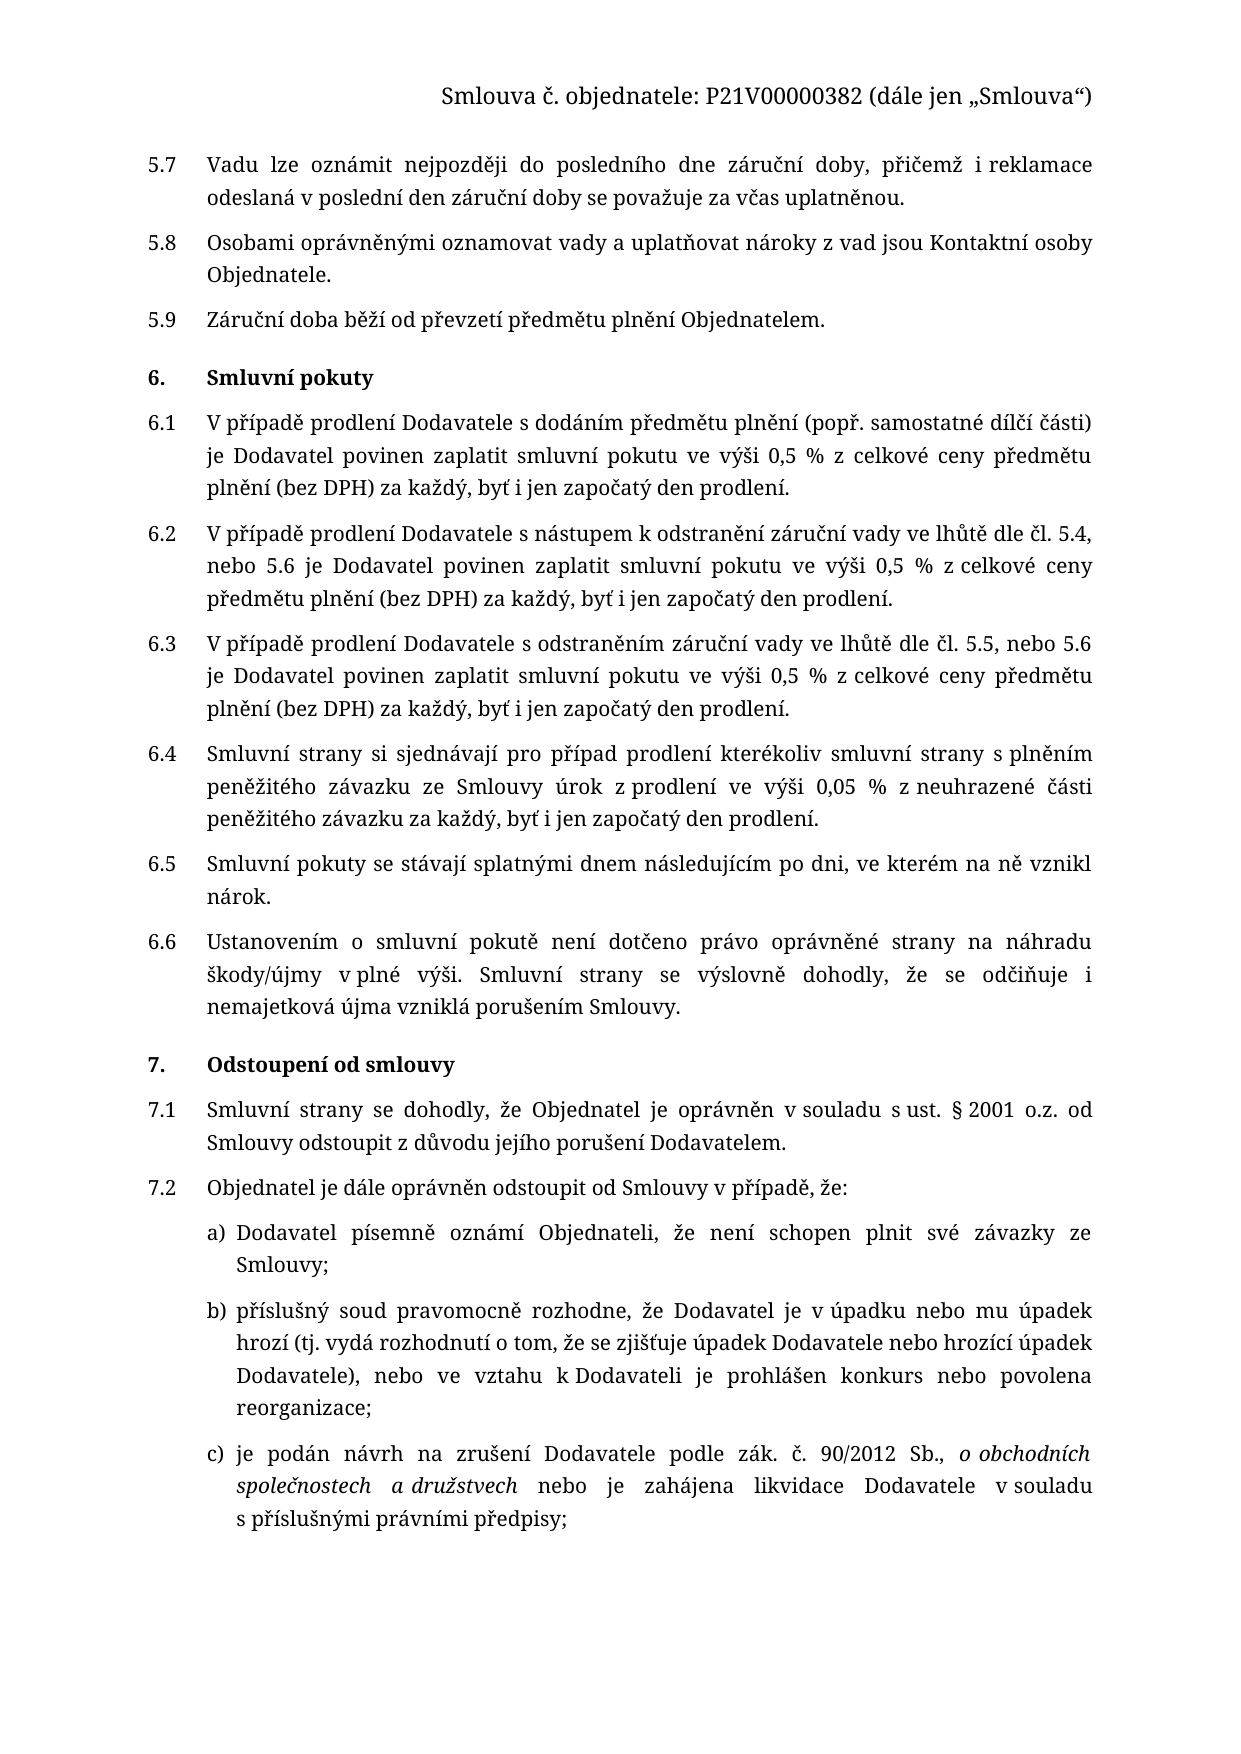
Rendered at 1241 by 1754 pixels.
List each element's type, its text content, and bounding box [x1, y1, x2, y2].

list Objednatel je dále oprávněn odstoupit od Smlouvy v případě, že: [148, 1173, 1093, 1201]
list Odstoupení od smlouvy [148, 1050, 1093, 1078]
list Smluvní strany si sjednávají pro případ prodlení kterékoliv smluvní strany s plněním peněžitého závazku ze Smlouvy úrok z prodlení ve výši 0,05 % z neuhrazené části peněžitého závazku za každý, byť i jen započatý den prodlení. [148, 739, 1093, 833]
list je podán návrh na zrušení Dodavatele podle zák. č. 90/2012 Sb., o obchodních společnostech a družstvech nebo je zahájena likvidace Dodavatele v souladu s příslušnými právními předpisy; [207, 1439, 1093, 1532]
list Smluvní pokuty [148, 363, 1093, 392]
list V případě prodlení Dodavatele s nástupem k odstranění záruční vady ve lhůtě dle čl. 5.4, nebo 5.6 je Dodavatel povinen zaplatit smluvní pokutu ve výši 0,5 % z celkové ceny předmětu plnění (bez DPH) za každý, byť i jen započatý den prodlení. [148, 519, 1093, 612]
list V případě prodlení Dodavatele s odstraněním záruční vady ve lhůtě dle čl. 5.5, nebo 5.6 je Dodavatel povinen zaplatit smluvní pokutu ve výši 0,5 % z celkové ceny předmětu plnění (bez DPH) za každý, byť i jen započatý den prodlení. [148, 629, 1093, 723]
list Smluvní strany se dohodly, že Objednatel je oprávněn v souladu s ust. § 2001 o.z. od Smlouvy odstoupit z důvodu jejího porušení Dodavatelem. [148, 1095, 1093, 1156]
list V případě prodlení Dodavatele s dodáním předmětu plnění (popř. samostatné dílčí části) je Dodavatel povinen zaplatit smluvní pokutu ve výši 0,5 % z celkové ceny předmětu plnění (bez DPH) za každý, byť i jen započatý den prodlení. [148, 408, 1093, 502]
list Smluvní pokuty se stávají splatnými dnem následujícím po dni, ve kterém na ně vznikl nárok. [148, 849, 1093, 911]
list Záruční doba běží od převzetí předmětu plnění Objednatelem. [148, 306, 1093, 334]
list Osobami oprávněnými oznamovat vady a uplatňovat nároky z vad jsou Kontaktní osoby Objednatele. [148, 228, 1093, 289]
list Vadu lze oznámit nejpozději do posledního dne záruční doby, přičemž i reklamace odeslaná v poslední den záruční doby se považuje za včas uplatněnou. [148, 150, 1093, 211]
list Ustanovením o smluvní pokutě není dotčeno právo oprávněné strany na náhradu škody/újmy v plné výši. Smluvní strany se výslovně dohodly, že se odčiňuje i nemajetková újma vzniklá porušením Smlouvy. [148, 927, 1093, 1021]
list Dodavatel písemně oznámí Objednateli, že není schopen plnit své závazky ze Smlouvy; [207, 1218, 1093, 1279]
list příslušný soud pravomocně rozhodne, že Dodavatel je v úpadku nebo mu úpadek hrozí (tj. vydá rozhodnutí o tom, že se zjišťuje úpadek Dodavatele nebo hrozící úpadek Dodavatele), nebo ve vztahu k Dodavateli je prohlášen konkurs nebo povolena reorganizace; [207, 1296, 1093, 1422]
